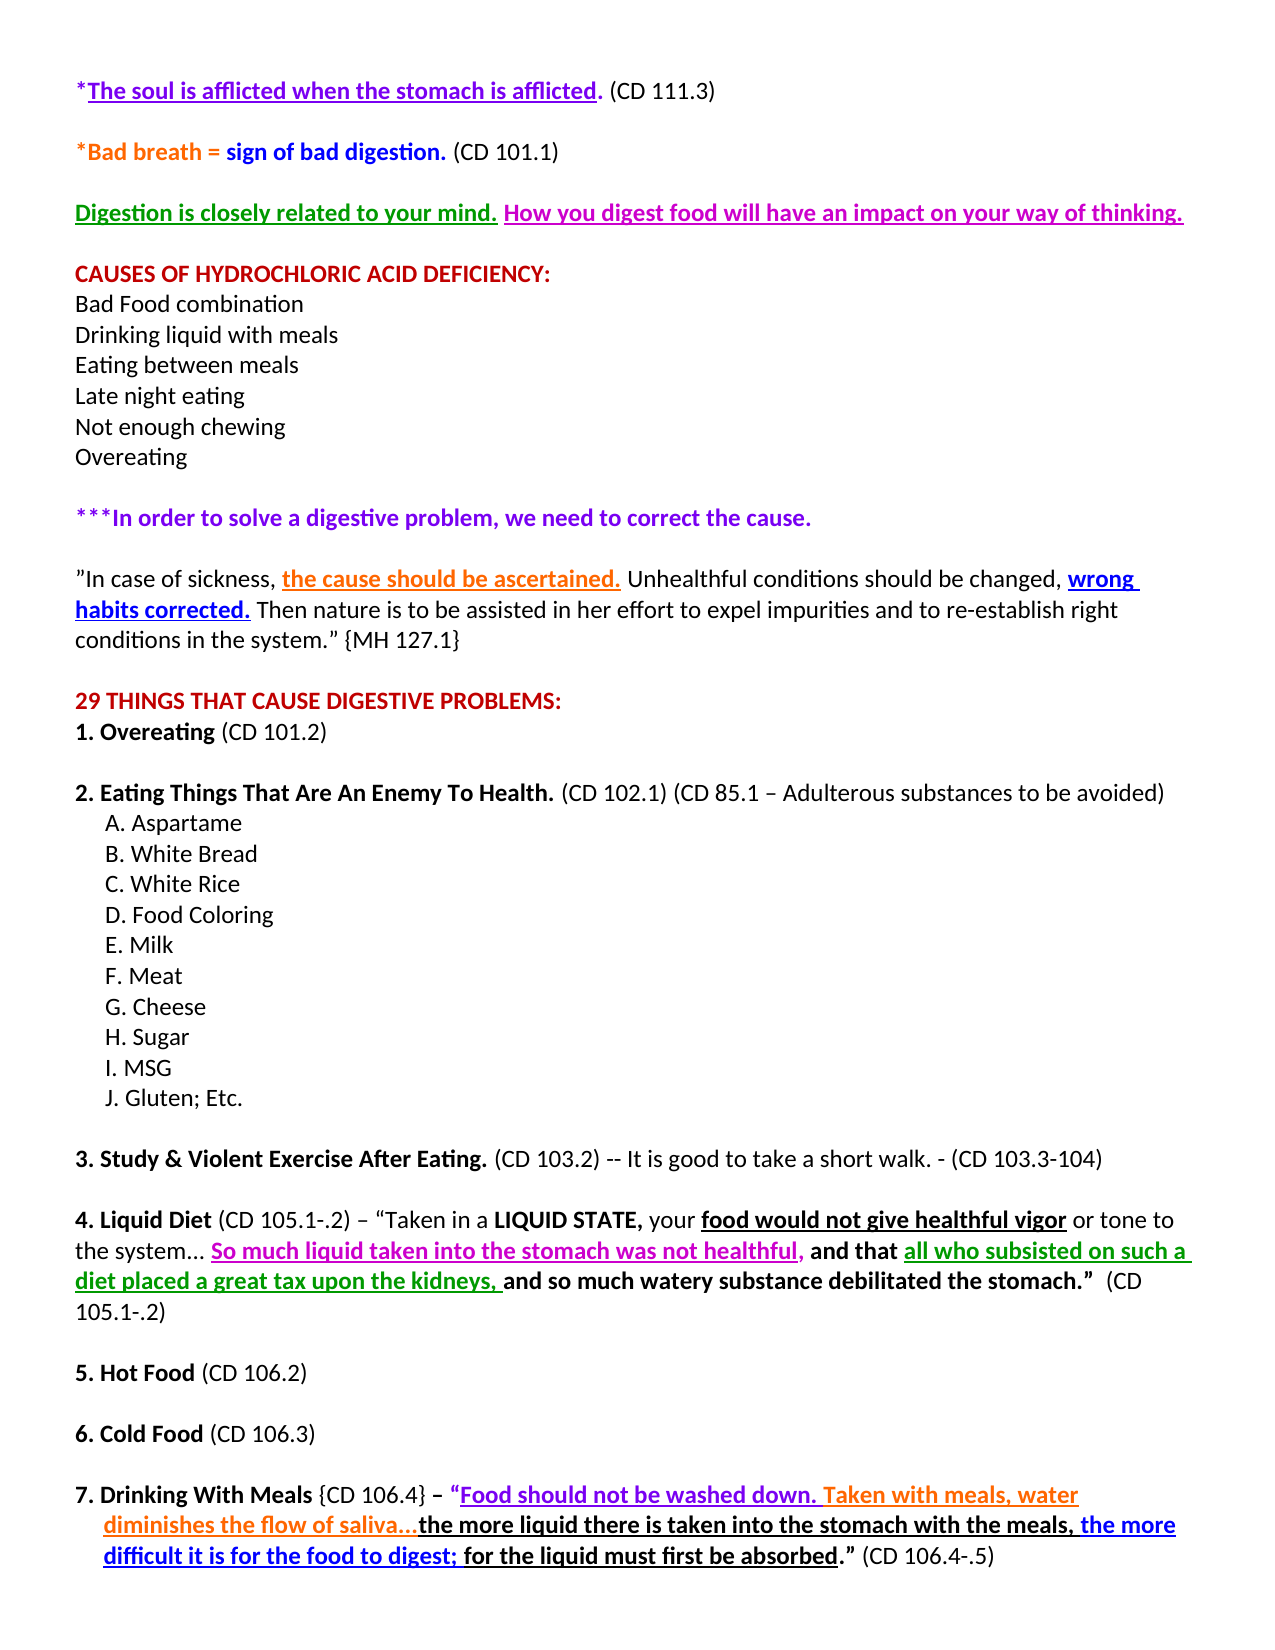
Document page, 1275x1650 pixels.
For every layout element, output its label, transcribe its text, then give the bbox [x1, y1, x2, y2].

text A. Aspartame [105, 807, 1200, 838]
text *The soul is afflicted when the stomach is afflicted. (CD 111.3) [75, 75, 1200, 106]
text 5. Hot Food (CD 106.2) [75, 1357, 1200, 1387]
text J. Gluten; Etc. [105, 1082, 1200, 1113]
text H. Sugar [105, 1021, 1200, 1052]
text Overeating [75, 441, 1200, 472]
text ***In order to solve a digestive problem, we need to correct the cause. [75, 502, 1200, 533]
text Drinking liquid with meals [75, 319, 1200, 350]
text Bad Food combination [75, 289, 1200, 319]
text E. Milk [105, 929, 1200, 960]
text 29 THINGS THAT CAUSE DIGESTIVE PROBLEMS: [75, 685, 1200, 716]
text Digestion is closely related to your mind. How you digest food will have an impact on your way of thinking. [75, 197, 1200, 228]
text G. Cheese [105, 991, 1200, 1021]
text *Bad breath = sign of bad digestion. (CD 101.1) [75, 136, 1200, 167]
text 4. Liquid Diet (CD 105.1-.2) – “Taken in a LIQUID STATE, your food would not give healthful vigor or tone to the system... So much liquid taken into the stomach was not healthful, and that all who subsisted on such a diet placed a great tax upon the kidneys, and so much watery substance debilitated the stomach.” (CD 105.1-.2) [75, 1204, 1200, 1326]
text C. White Rice [105, 868, 1200, 899]
text 2. Eating Things That Are An Enemy To Health. (CD 102.1) (CD 85.1 – Adulterous substances to be avoided) [75, 777, 1200, 807]
text Eating between meals [75, 350, 1200, 380]
text F. Meat [105, 960, 1200, 991]
text Not enough chewing [75, 411, 1200, 441]
text CAUSES OF HYDROCHLORIC ACID DEFICIENCY: [75, 258, 1200, 289]
text diminishes the flow of saliva...the more liquid there is taken into the stomach with the meals, the more [75, 1509, 1200, 1540]
text I. MSG [105, 1052, 1200, 1082]
text 6. Cold Food (CD 106.3) [75, 1418, 1200, 1448]
text difficult it is for the food to digest; for the liquid must first be absorbed.” (CD 106.4-.5) [75, 1540, 1200, 1571]
text D. Food Coloring [105, 899, 1200, 929]
text 7. Drinking With Meals {CD 106.4} – “Food should not be washed down. Taken with meals, water [75, 1479, 1200, 1509]
text ”In case of sickness, the cause should be ascertained. Unhealthful conditions should be changed, wrong habits corrected. Then nature is to be assisted in her effort to expel impurities and to re-establish right conditions in the system.” {MH 127.1} [75, 563, 1200, 655]
text B. White Bread [105, 838, 1200, 868]
text Late night eating [75, 380, 1200, 411]
text 1. Overeating (CD 101.2) [75, 716, 1200, 746]
text 3. Study & Violent Exercise After Eating. (CD 103.2) -- It is good to take a short walk. - (CD 103.3-104) [75, 1143, 1200, 1174]
